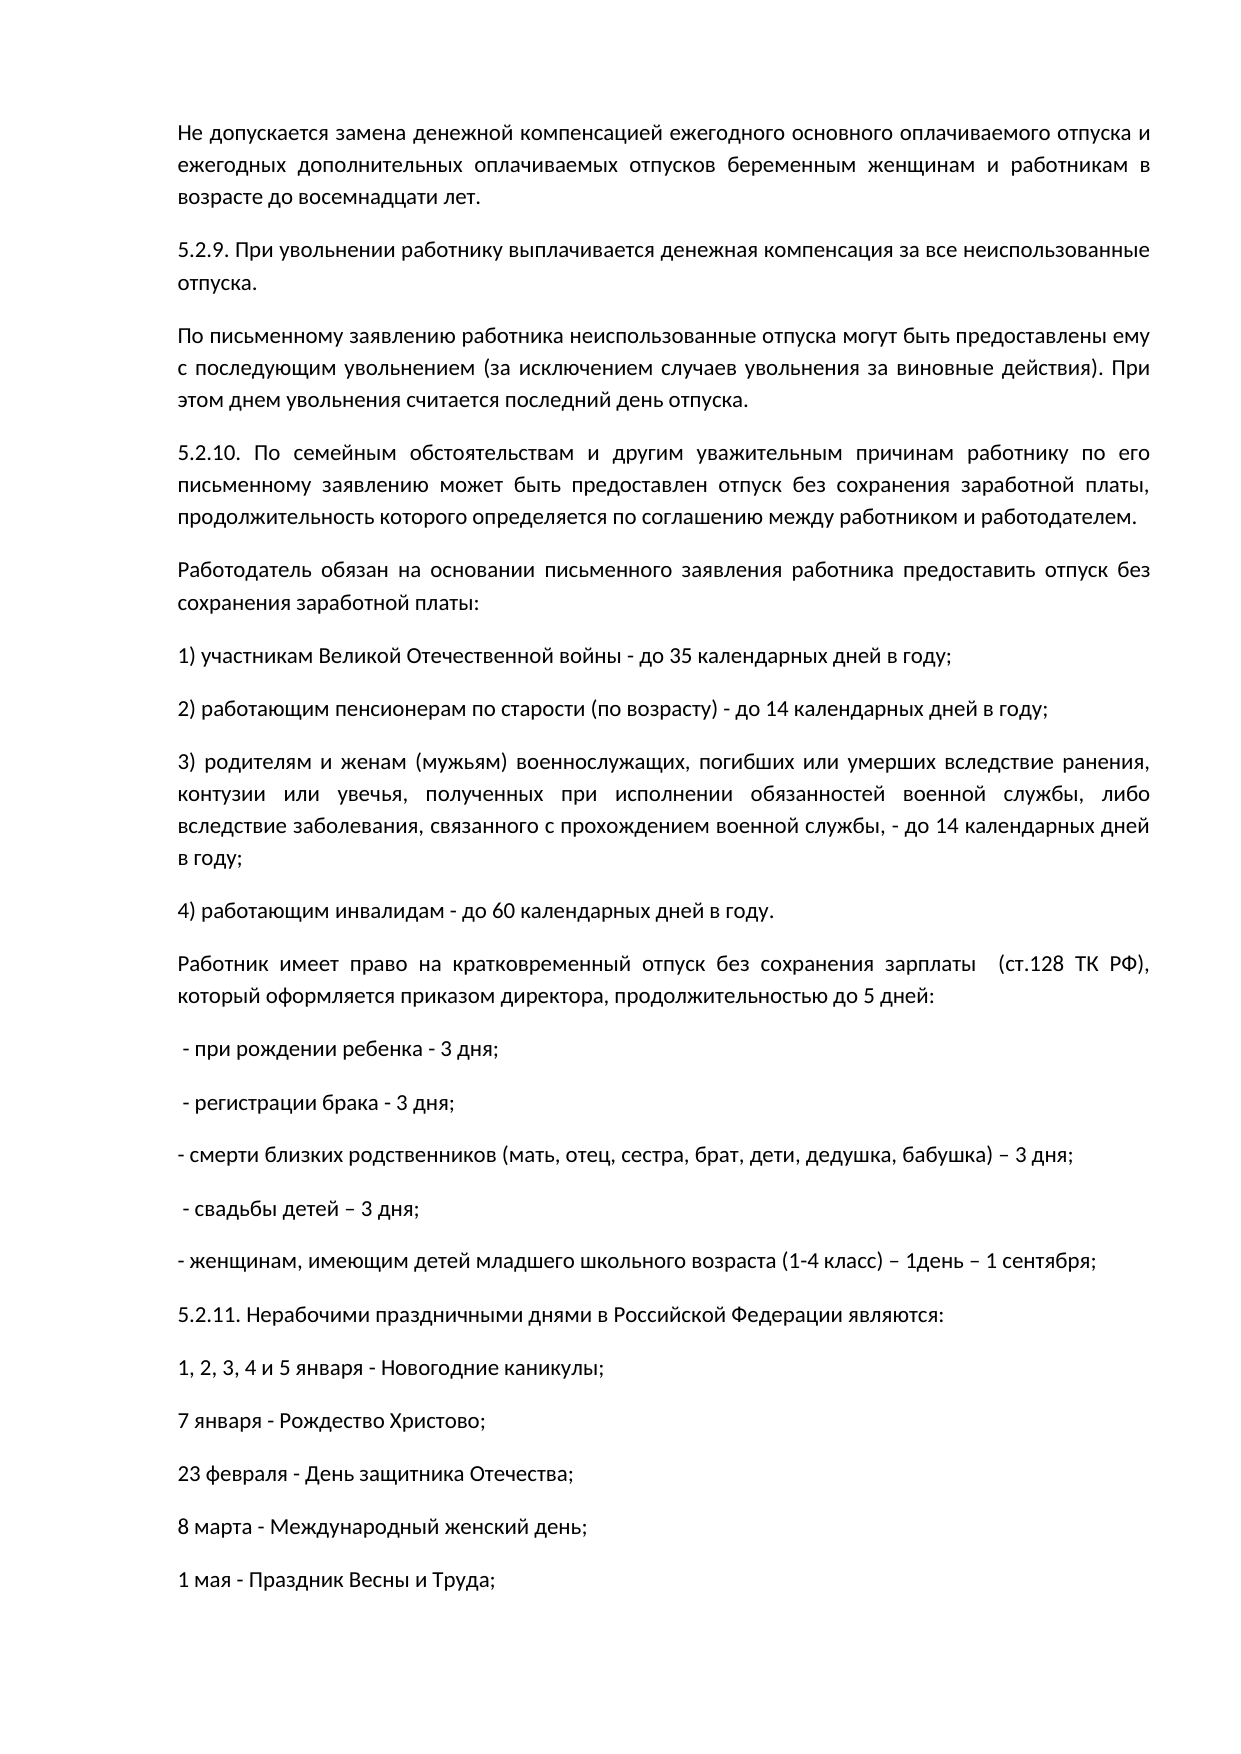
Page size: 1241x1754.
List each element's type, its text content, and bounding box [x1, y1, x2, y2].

text - свадьбы детей – 3 дня; [177, 1194, 1152, 1222]
text 5.2.9. При увольнении работнику выплачивается денежная компенсация за все неиспользованные отпуска. [177, 236, 1152, 296]
text 1) участникам Великой Отечественной войны - до 35 календарных дней в году; [177, 641, 1152, 669]
text - при рождении ребенка - 3 дня; [177, 1034, 1152, 1063]
text Не допускается замена денежной компенсацией ежегодного основного оплачиваемого отпуска и ежегодных дополнительных оплачиваемых отпусков беременным женщинам и работникам в возрасте до восемнадцати лет. [177, 118, 1152, 211]
text Работодатель обязан на основании письменного заявления работника предоставить отпуск без сохранения заработной платы: [177, 556, 1152, 616]
text 1 мая - Праздник Весны и Труда; [177, 1565, 1152, 1593]
text - смерти близких родственников (мать, отец, сестра, брат, дети, дедушка, бабушка) – 3 дня; [177, 1141, 1152, 1169]
text - женщинам, имеющим детей младшего школьного возраста (1-4 класс) – 1день – 1 сентября; [177, 1247, 1152, 1275]
text 3) родителям и женам (мужьям) военнослужащих, погибших или умерших вследствие ранения, контузии или увечья, полученных при исполнении обязанностей военной службы, либо вследствие заболевания, связанного с прохождением военной службы, - до 14 календарных дней в году; [177, 747, 1152, 871]
text 5.2.10. По семейным обстоятельствам и другим уважительным причинам работнику по его письменному заявлению может быть предоставлен отпуск без сохранения заработной платы, продолжительность которого определяется по соглашению между работником и работодателем. [177, 438, 1152, 531]
text По письменному заявлению работника неиспользованные отпуска могут быть предоставлены ему с последующим увольнением (за исключением случаев увольнения за виновные действия). При этом днем увольнения считается последний день отпуска. [177, 321, 1152, 413]
text Работник имеет право на кратковременный отпуск без сохранения зарплаты (ст.128 ТК РФ), который оформляется приказом директора, продолжительностью до 5 дней: [177, 949, 1152, 1009]
text - регистрации брака - 3 дня; [177, 1088, 1152, 1116]
text 1, 2, 3, 4 и 5 января - Новогодние каникулы; [177, 1353, 1152, 1381]
text 4) работающим инвалидам - до 60 календарных дней в году. [177, 896, 1152, 924]
text 7 января - Рождество Христово; [177, 1406, 1152, 1434]
text 23 февраля - День защитника Отечества; [177, 1459, 1152, 1487]
text 2) работающим пенсионерам по старости (по возрасту) - до 14 календарных дней в году; [177, 694, 1152, 722]
text 8 марта - Международный женский день; [177, 1512, 1152, 1540]
text 5.2.11. Нерабочими праздничными днями в Российской Федерации являются: [177, 1300, 1152, 1328]
